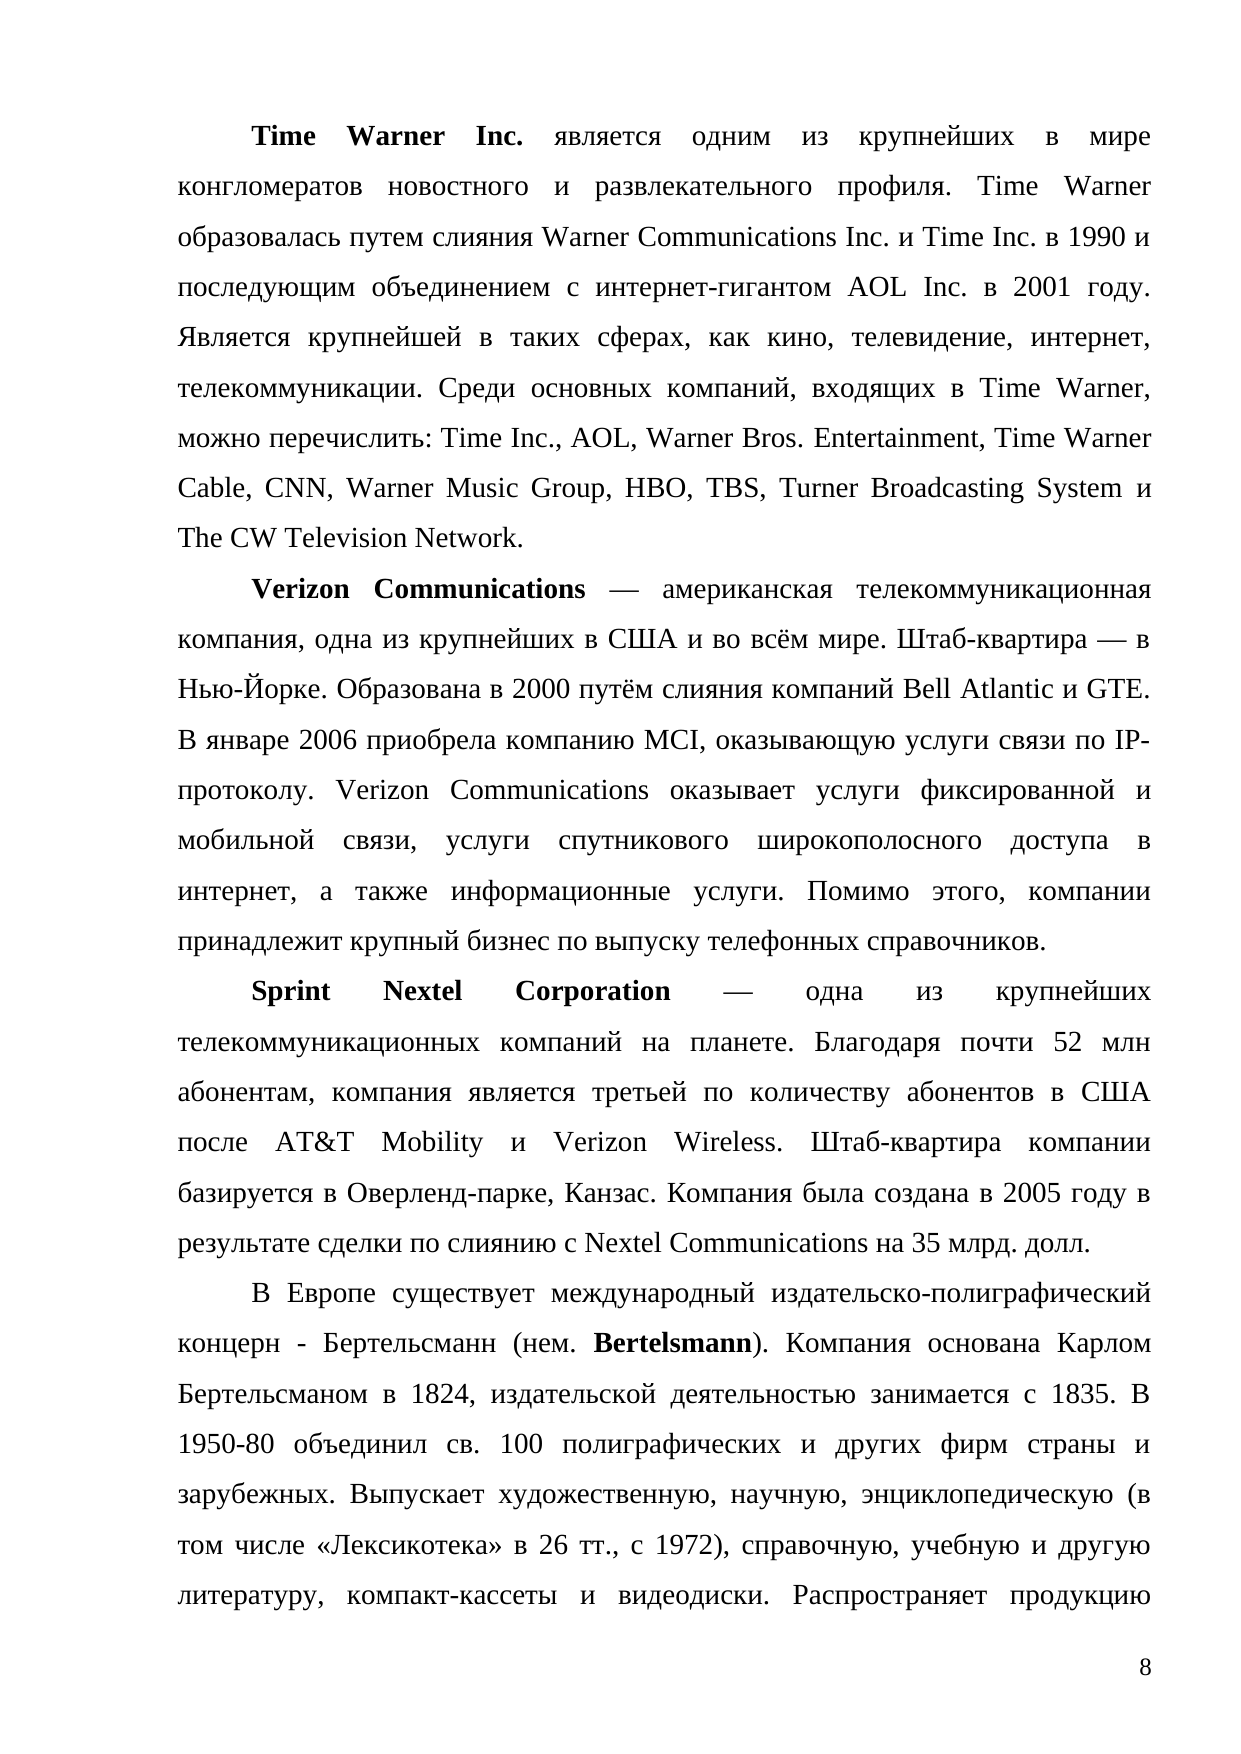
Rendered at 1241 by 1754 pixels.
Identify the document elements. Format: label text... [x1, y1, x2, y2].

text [177, 1275, 1152, 1611]
text Time Warner Inc. является одним из крупнейших в мире конгломератов новостного и развлекательного профиля. Time Warner образовалась путем слияния Warner Communications Inc. и Time Inc. в 1990 и последующим объединением с интернет-гигантом AOL Inc. в 2001 году. Является крупнейшей в таких сферах, как кино, телевидение, интернет, телекоммуникации. Среди основных компаний, входящих в Time Warner, можно перечислить: Time Inc., AOL, Warner Bros. Entertainment, Time Warner Cable, CNN, Warner Music Group, HBO, TBS, Turner Broadcasting System и The CW Television Network. [177, 118, 1152, 554]
text Sprint Nextel Corporation — одна из крупнейших телекоммуникационных компаний на планете. Благодаря почти 52 млн абонентам, компания является третьей по количеству абонентов в США после AT&T Mobility и Verizon Wireless. Штаб-квартира компании базируется в Оверленд-парке, Канзас. Компания была создана в 2005 году в результате сделки по слиянию c Nextel Communications на 35 млрд. долл. [177, 973, 1152, 1258]
text Verizon Communications — американская телекоммуникационная компания, одна из крупнейших в США и во всём мире. Штаб-квартира — в Нью-Йорке. Образована в 2000 путём слияния компаний Bell Atlantic и GTE. В январе 2006 приобрела компанию MCI, оказывающую услуги связи по IP-протоколу. Verizon Communications оказывает услуги фиксированной и мобильной связи, услуги спутникового широкополосного доступа в интернет, а также информационные услуги. Помимо этого, компании принадлежит крупный бизнес по выпуску телефонных справочников. [177, 571, 1152, 957]
